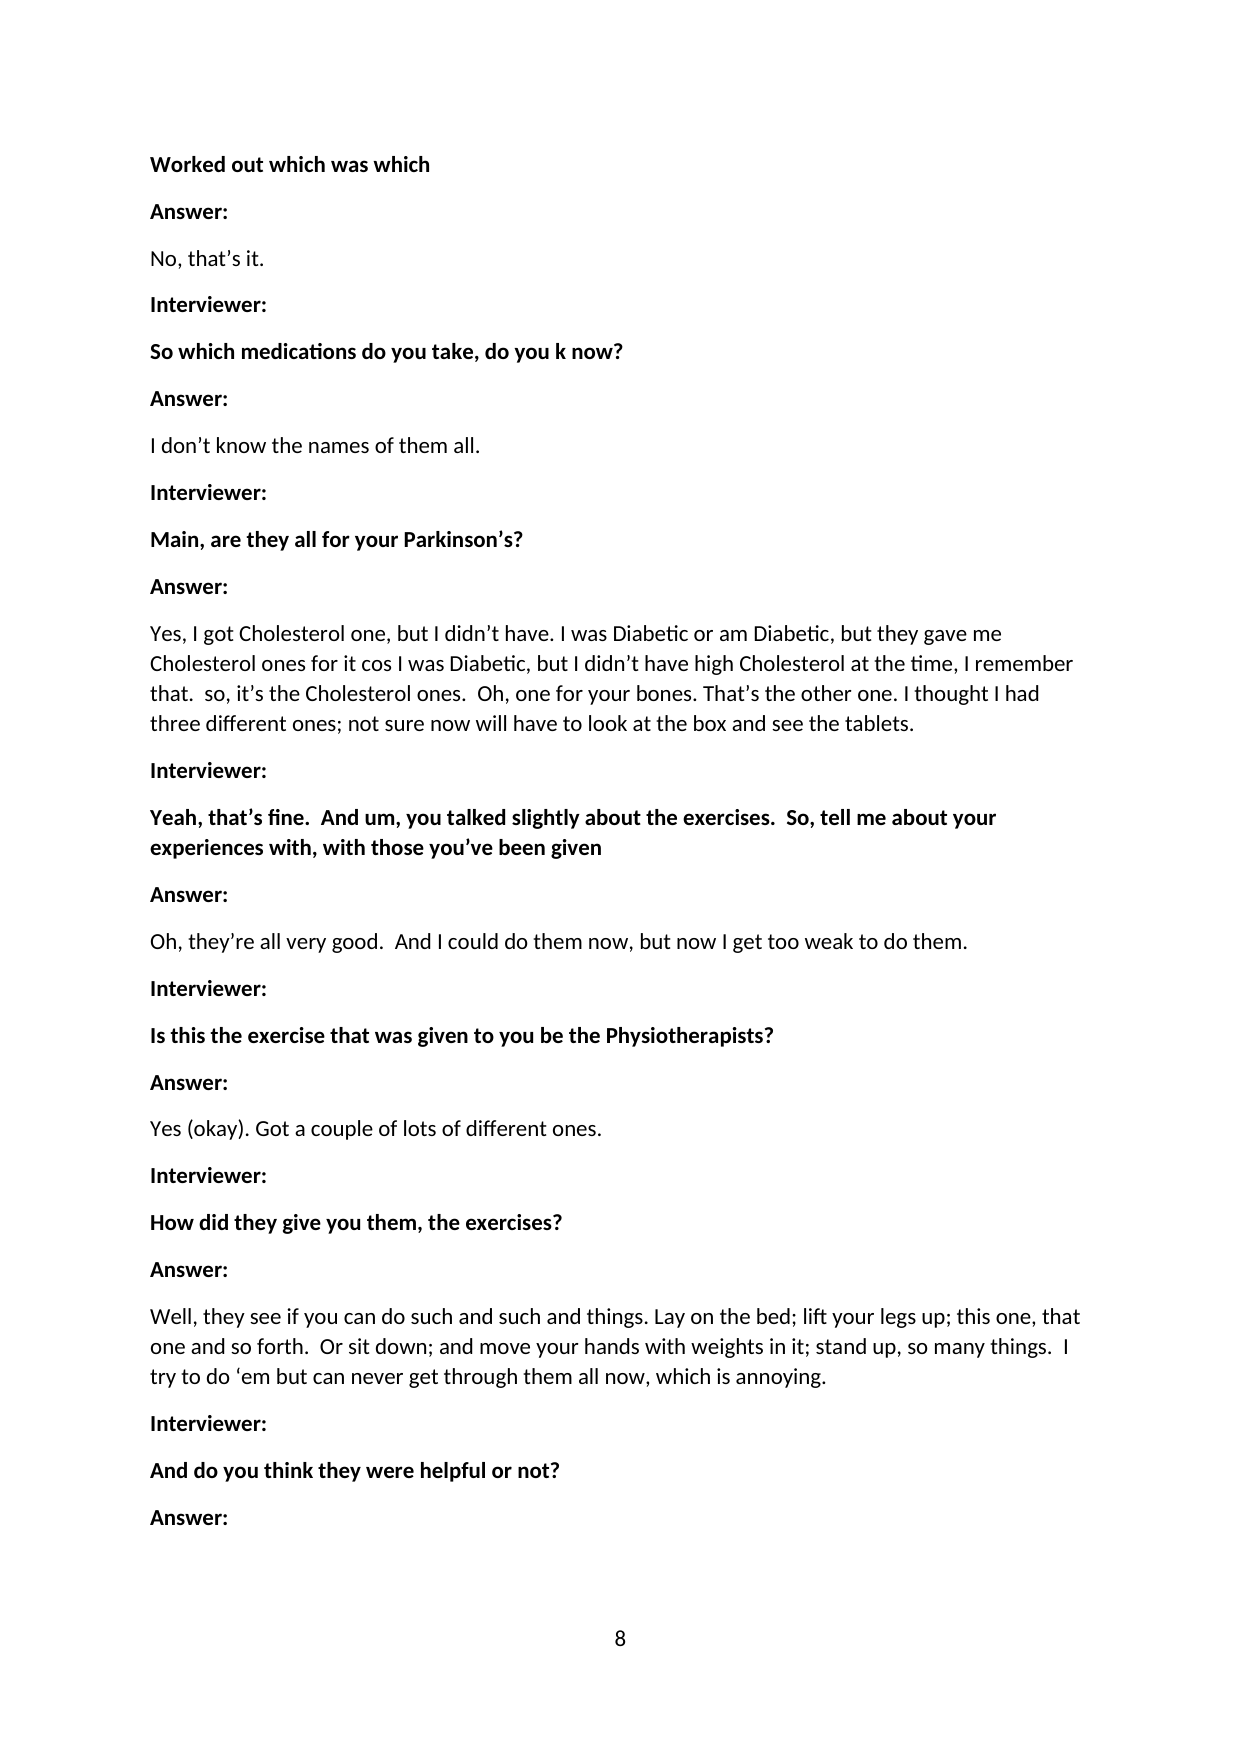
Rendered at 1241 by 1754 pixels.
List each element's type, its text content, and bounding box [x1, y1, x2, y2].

text Answer: [150, 197, 1090, 225]
text Interviewer: [150, 756, 1090, 784]
text Yes (okay). Got a couple of lots of different ones. [150, 1114, 1090, 1143]
text Interviewer: [150, 478, 1090, 506]
text Is this the exercise that was given to you be the Physiotherapists? [150, 1021, 1090, 1049]
text Interviewer: [150, 974, 1090, 1002]
text And do you think they were helpful or not? [150, 1456, 1090, 1484]
text Yeah, that’s fine. And um, you talked slightly about the exercises. So, tell me about your experiences with, with those you’ve been given [150, 803, 1090, 861]
text So which medications do you take, do you k now? [150, 337, 1090, 366]
text Answer: [150, 1068, 1090, 1096]
text Answer: [150, 1255, 1090, 1283]
text Answer: [150, 1503, 1090, 1531]
text No, that’s it. [150, 244, 1090, 272]
text Well, they see if you can do such and such and things. Lay on the bed; lift your legs up; this one, that one and so forth. Or sit down; and move your hands with weights in it; stand up, so many things. I try to do ‘em but can never get through them all now, which is annoying. [150, 1302, 1090, 1391]
text Interviewer: [150, 291, 1090, 319]
text Answer: [150, 384, 1090, 412]
text Yes, I got Cholesterol one, but I didn’t have. I was Diabetic or am Diabetic, but they gave me Cholesterol ones for it cos I was Diabetic, but I didn’t have high Cholesterol at the time, I remember that. so, it’s the Cholesterol ones. Oh, one for your bones. That’s the other one. I thought I had three different ones; not sure now will have to look at the box and see the tablets. [150, 619, 1090, 737]
text Interviewer: [150, 1409, 1090, 1437]
text How did they give you them, the exercises? [150, 1208, 1090, 1236]
text Interviewer: [150, 1161, 1090, 1189]
text I don’t know the names of them all. [150, 431, 1090, 459]
text Main, are they all for your Parkinson’s? [150, 525, 1090, 553]
text Answer: [150, 572, 1090, 600]
text Oh, they’re all very good. And I could do them now, but now I get too weak to do them. [150, 927, 1090, 955]
text Worked out which was which [150, 150, 1090, 178]
text Answer: [150, 880, 1090, 908]
